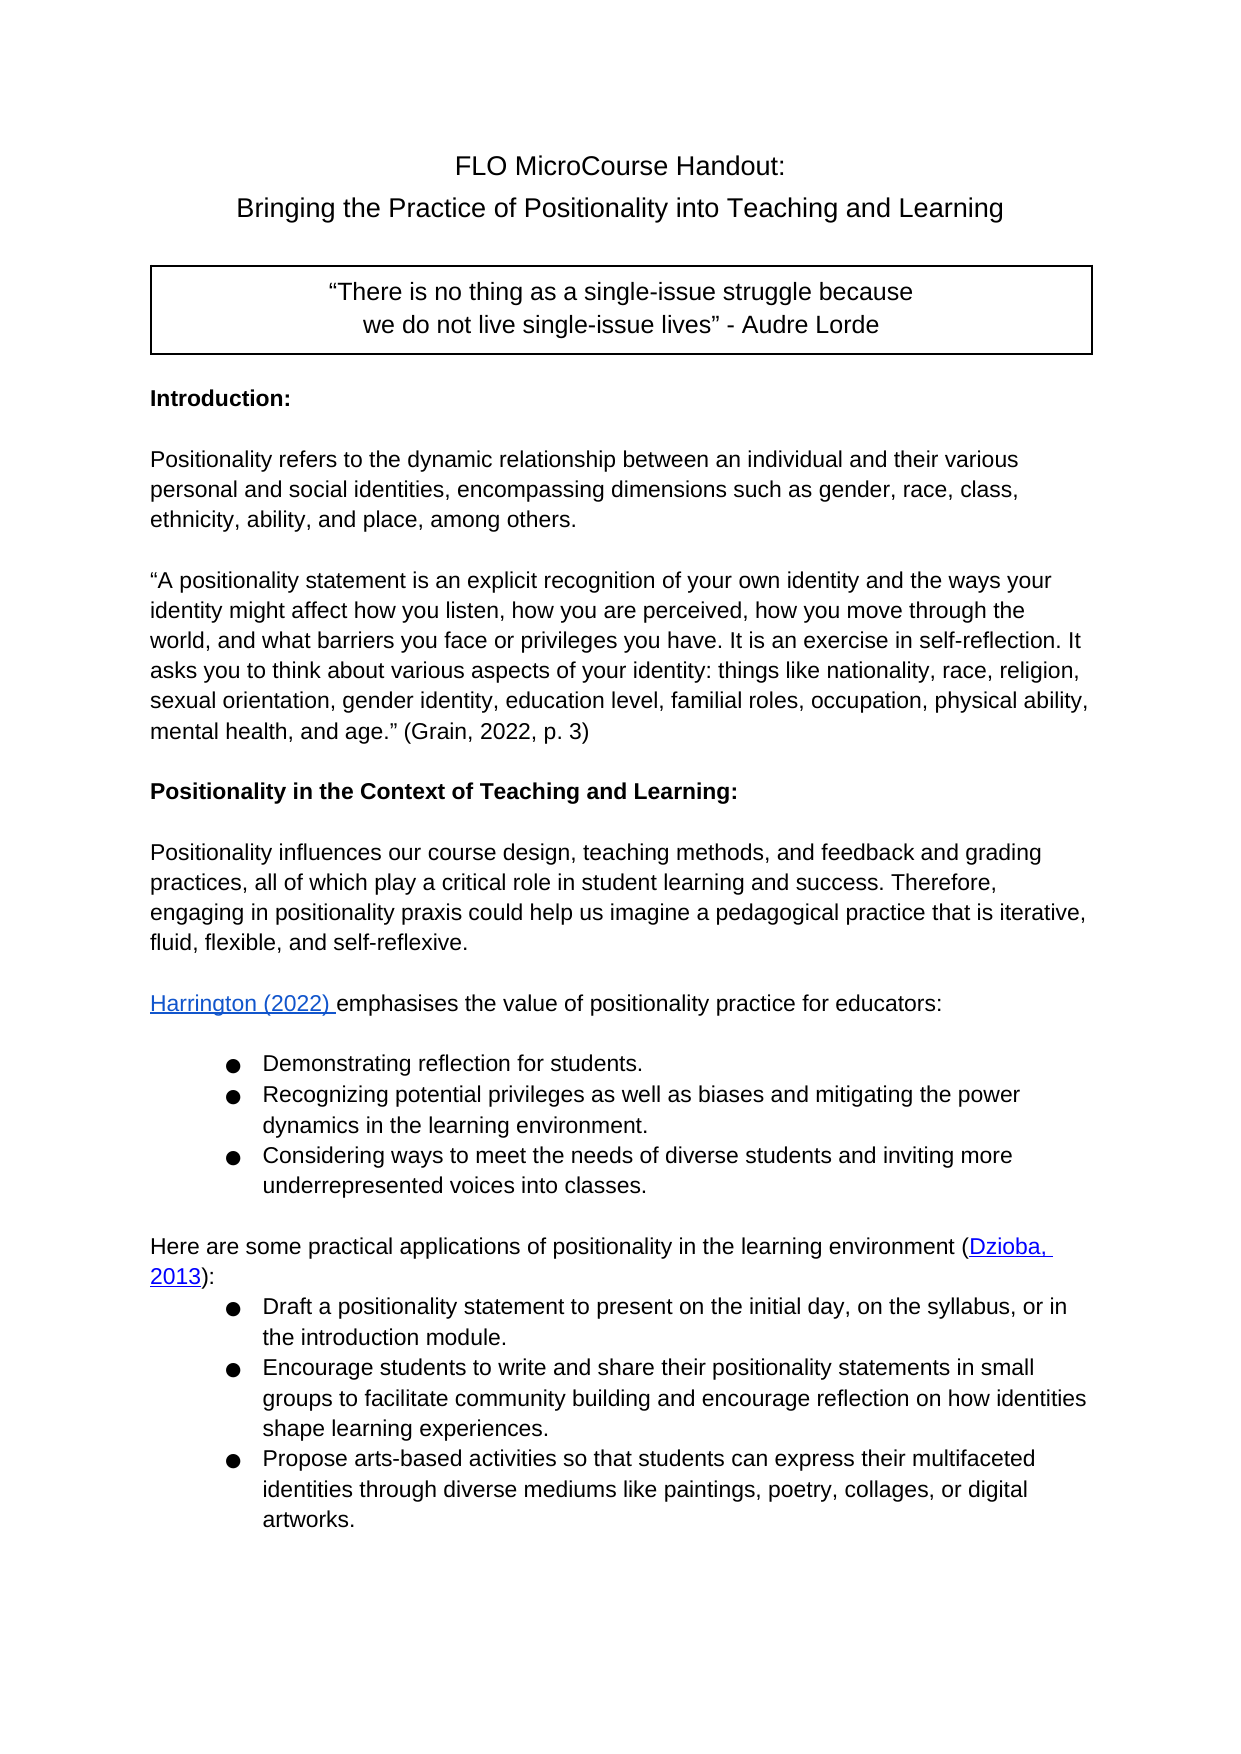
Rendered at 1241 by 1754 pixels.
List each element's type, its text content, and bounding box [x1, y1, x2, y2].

list Considering ways to meet the needs of diverse students and inviting more underrepresented voices into classes. [225, 1142, 1090, 1199]
list Recognizing potential privileges as well as biases and mitigating the power dynamics in the learning environment. [225, 1081, 1090, 1138]
title FLO MicroCourse Handout: [150, 150, 1090, 181]
list Draft a positionality statement to present on the initial day, on the syllabus, or in the introduction module. [225, 1293, 1090, 1350]
text Positionality in the Context of Teaching and Learning: [150, 778, 1090, 804]
list Encourage students to write and share their positionality statements in small groups to facilitate community building and encourage reflection on how identities shape learning experiences. [225, 1354, 1090, 1442]
text Introduction: [150, 385, 1090, 412]
title Bringing the Practice of Positionality into Teaching and Learning [150, 192, 1090, 223]
text Positionality influences our course design, teaching methods, and feedback and grading practices, all of which play a critical role in student learning and success. Therefore, engaging in positionality praxis could help us imagine a pedagogical practice that is iterative, fluid, flexible, and self-reflexive. [150, 838, 1090, 956]
text Here are some practical applications of positionality in the learning environment (Dzioba, 2013): [150, 1233, 1090, 1289]
table_header “There is no thing as a single-issue struggle because we do not live single-issue lives” - Audre Lorde [152, 267, 1091, 353]
list Demonstrating reflection for students. [225, 1050, 1090, 1077]
text Positionality refers to the dynamic relationship between an individual and their various personal and social identities, encompassing dimensions such as gender, race, class, ethnicity, ability, and place, among others. [150, 446, 1090, 533]
text Harrington (2022) emphasises the value of positionality practice for educators: [150, 989, 1090, 1016]
list Propose arts-based activities so that students can express their multifaceted identities through diverse mediums like paintings, poetry, collages, or digital artworks. [225, 1445, 1090, 1533]
text “A positionality statement is an explicit recognition of your own identity and the ways your identity might affect how you listen, how you are perceived, how you move through the world, and what barriers you face or privileges you have. It is an exercise in self-reflection. It asks you to think about various aspects of your identity: things like nationality, race, religion, sexual orientation, gender identity, education level, familial roles, occupation, physical ability, mental health, and age.” (Grain, 2022, p. 3) [150, 567, 1090, 744]
